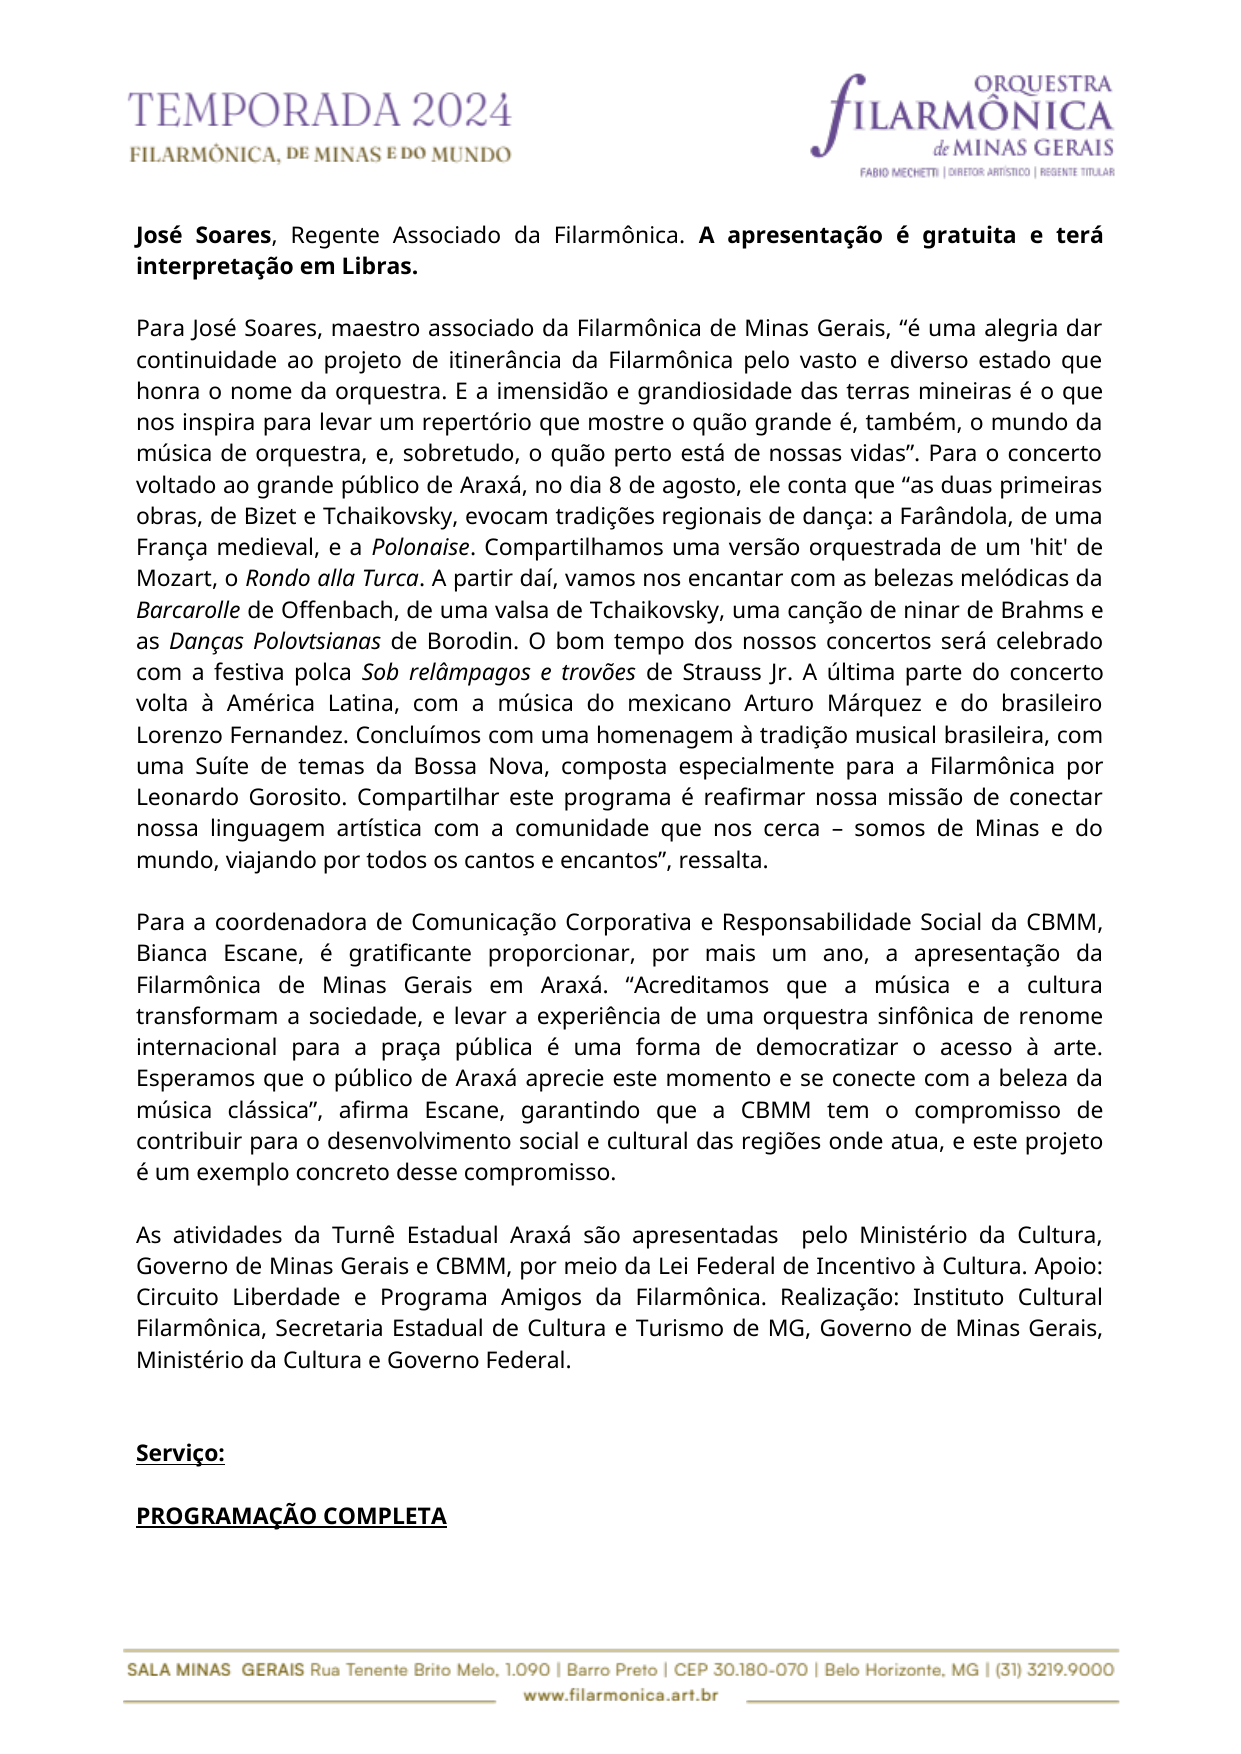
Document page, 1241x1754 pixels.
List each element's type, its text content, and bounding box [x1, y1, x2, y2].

text Para José Soares, maestro associado da Filarmônica de Minas Gerais, “é uma alegria dar continuidade ao projeto de itinerância da Filarmônica pelo vasto e diverso estado que honra o nome da orquestra. E a imensidão e grandiosidade das terras mineiras é o que nos inspira para levar um repertório que mostre o quão grande é, também, o mundo da música de orquestra, e, sobretudo, o quão perto está de nossas vidas”. Para o concerto voltado ao grande público de Araxá, no dia 8 de agosto, ele conta que “as duas primeiras obras, de Bizet e Tchaikovsky, evocam tradições regionais de dança: a Farândola, de uma França medieval, e a Polonaise. Compartilhamos uma versão orquestrada de um 'hit' de Mozart, o Rondo alla Turca. A partir daí, vamos nos encantar com as belezas melódicas da Barcarolle de Offenbach, de uma valsa de Tchaikovsky, uma canção de ninar de Brahms e as Danças Polovtsianas de Borodin. O bom tempo dos nossos concertos será celebrado com a festiva polca Sob relâmpagos e trovões de Strauss Jr. A última parte do concerto volta à América Latina, com a música do mexicano Arturo Márquez e do brasileiro Lorenzo Fernandez. Concluímos com uma homenagem à tradição musical brasileira, com uma Suíte de temas da Bossa Nova, composta especialmente para a Filarmônica por Leonardo Gorosito. Compartilhar este programa é reafirmar nossa missão de conectar nossa linguagem artística com a comunidade que nos cerca – somos de Minas e do mundo, viajando por todos os cantos e encantos”, ressalta. [136, 312, 1104, 875]
text Serviço: [136, 1437, 1104, 1468]
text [136, 218, 1104, 281]
text PROGRAMAÇÃO COMPLETA [136, 1500, 1104, 1531]
text Para a coordenadora de Comunicação Corporativa e Responsabilidade Social da CBMM, Bianca Escane, é gratificante proporcionar, por mais um ano, a apresentação da Filarmônica de Minas Gerais em Araxá. “Acreditamos que a música e a cultura transformam a sociedade, e levar a experiência de uma orquestra sinfônica de renome internacional para a praça pública é uma forma de democratizar o acesso à arte. Esperamos que o público de Araxá aprecie este momento e se conecte com a beleza da música clássica”, afirma Escane, garantindo que a CBMM tem o compromisso de contribuir para o desenvolvimento social e cultural das regiões onde atua, e este projeto é um exemplo concreto desse compromisso. [136, 906, 1104, 1187]
text As atividades da Turnê Estadual Araxá são apresentadas pelo Ministério da Cultura, Governo de Minas Gerais e CBMM, por meio da Lei Federal de Incentivo à Cultura. Apoio: Circuito Liberdade e Programa Amigos da Filarmônica. Realização: Instituto Cultural Filarmônica, Secretaria Estadual de Cultura e Turismo de MG, Governo de Minas Gerais, Ministério da Cultura e Governo Federal. [136, 1218, 1104, 1375]
